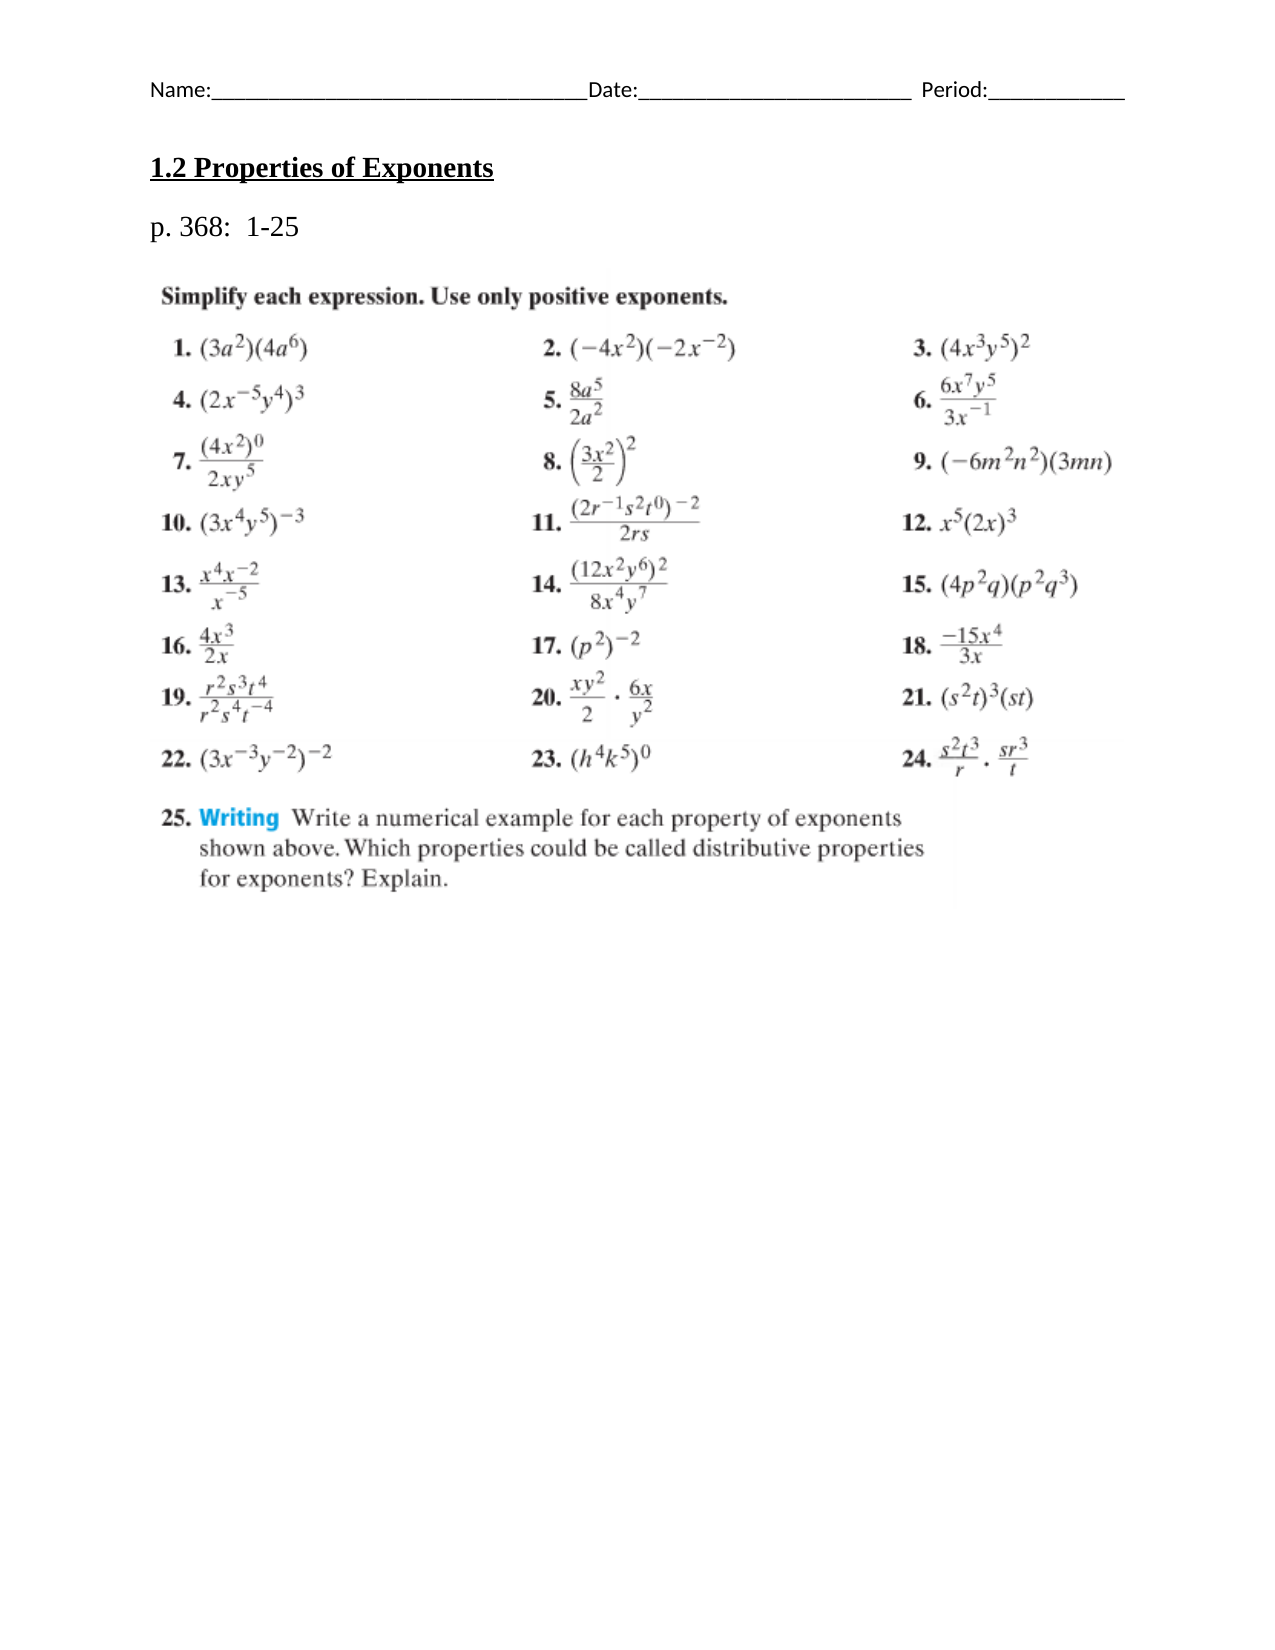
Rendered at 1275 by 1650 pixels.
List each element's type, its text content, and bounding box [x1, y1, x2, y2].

picture [150, 268, 1124, 909]
text p. 368: 1-25 [150, 209, 1125, 243]
text 1.2 Properties of Exponents [150, 150, 1125, 183]
